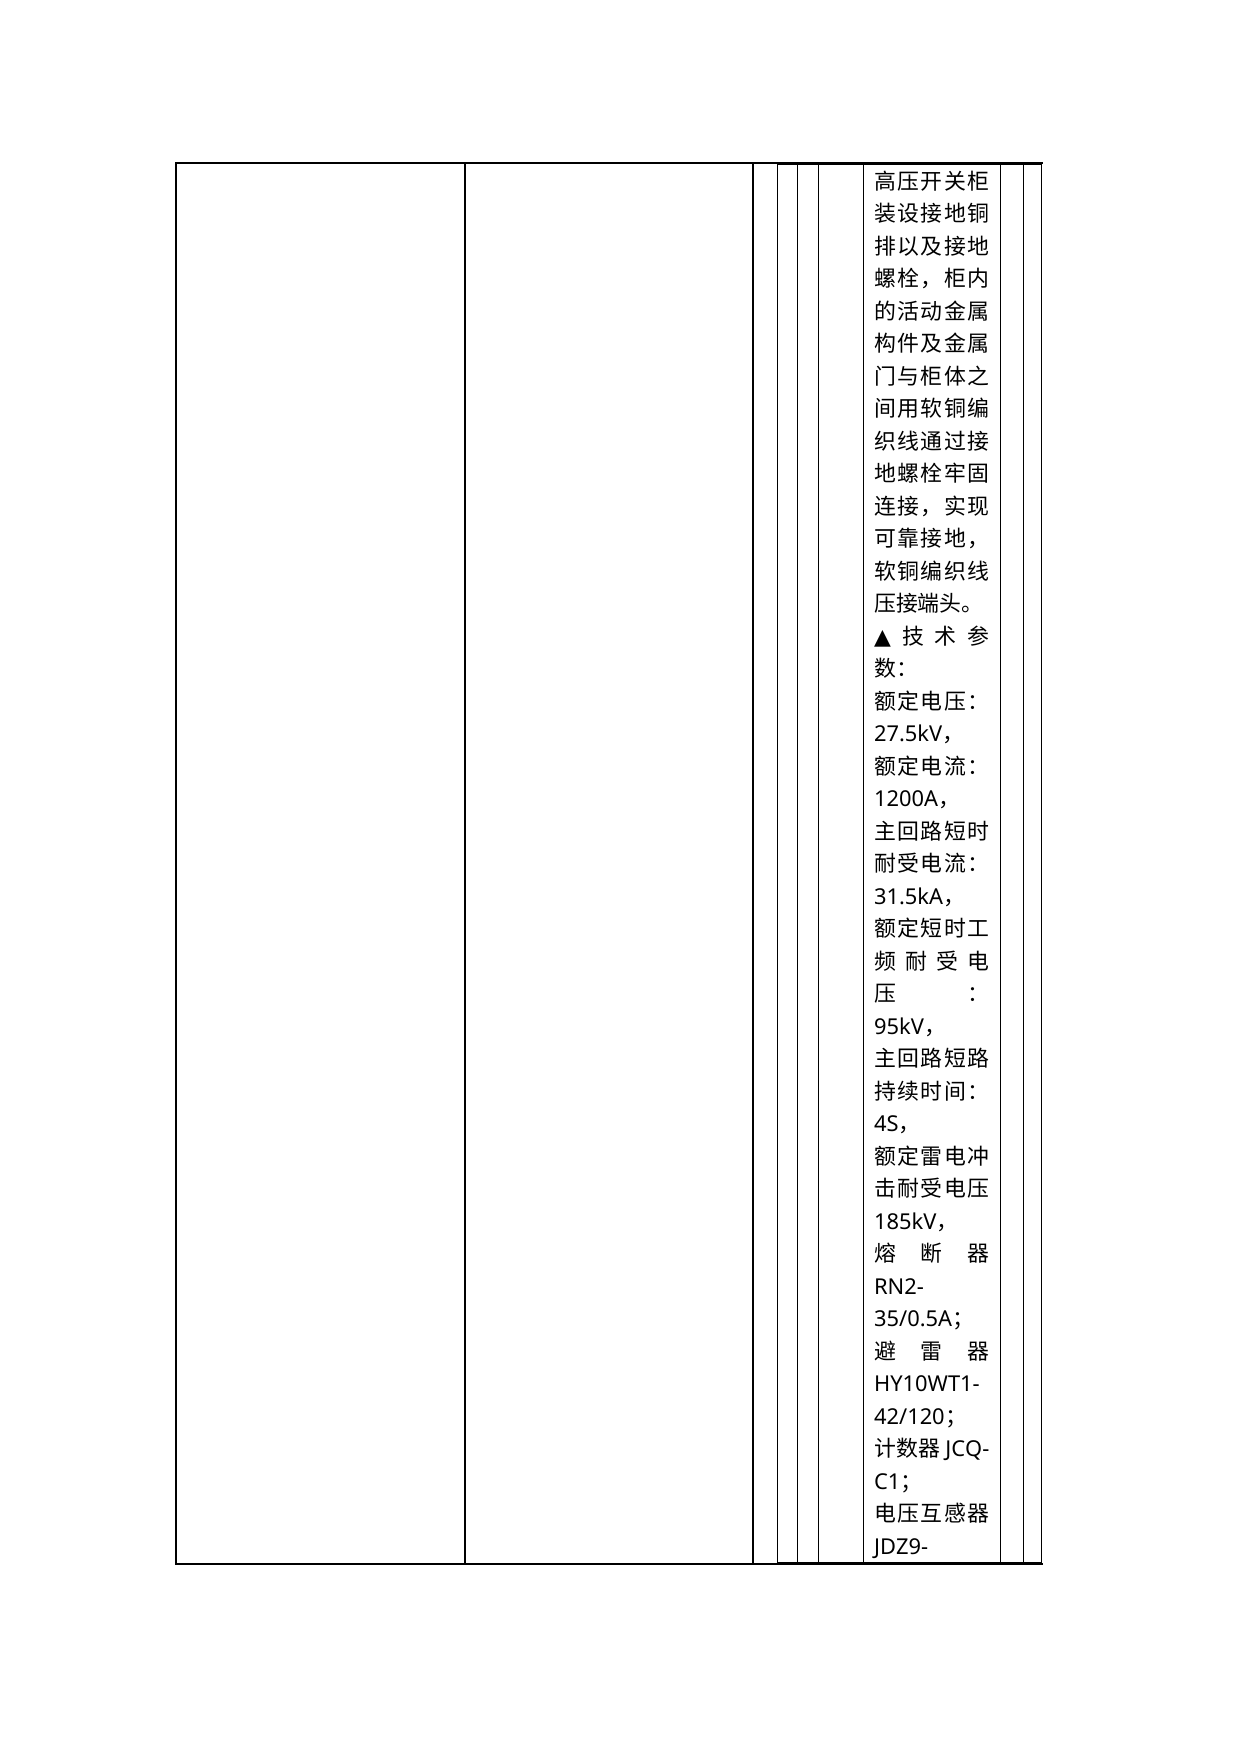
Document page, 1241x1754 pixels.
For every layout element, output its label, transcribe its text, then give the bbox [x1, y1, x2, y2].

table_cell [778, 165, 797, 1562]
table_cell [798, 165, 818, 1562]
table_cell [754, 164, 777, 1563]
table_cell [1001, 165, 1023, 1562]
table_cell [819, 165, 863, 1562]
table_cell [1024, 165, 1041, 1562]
table_cell [466, 164, 752, 1563]
table_cell 1 [177, 164, 464, 1563]
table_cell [864, 165, 1000, 1562]
